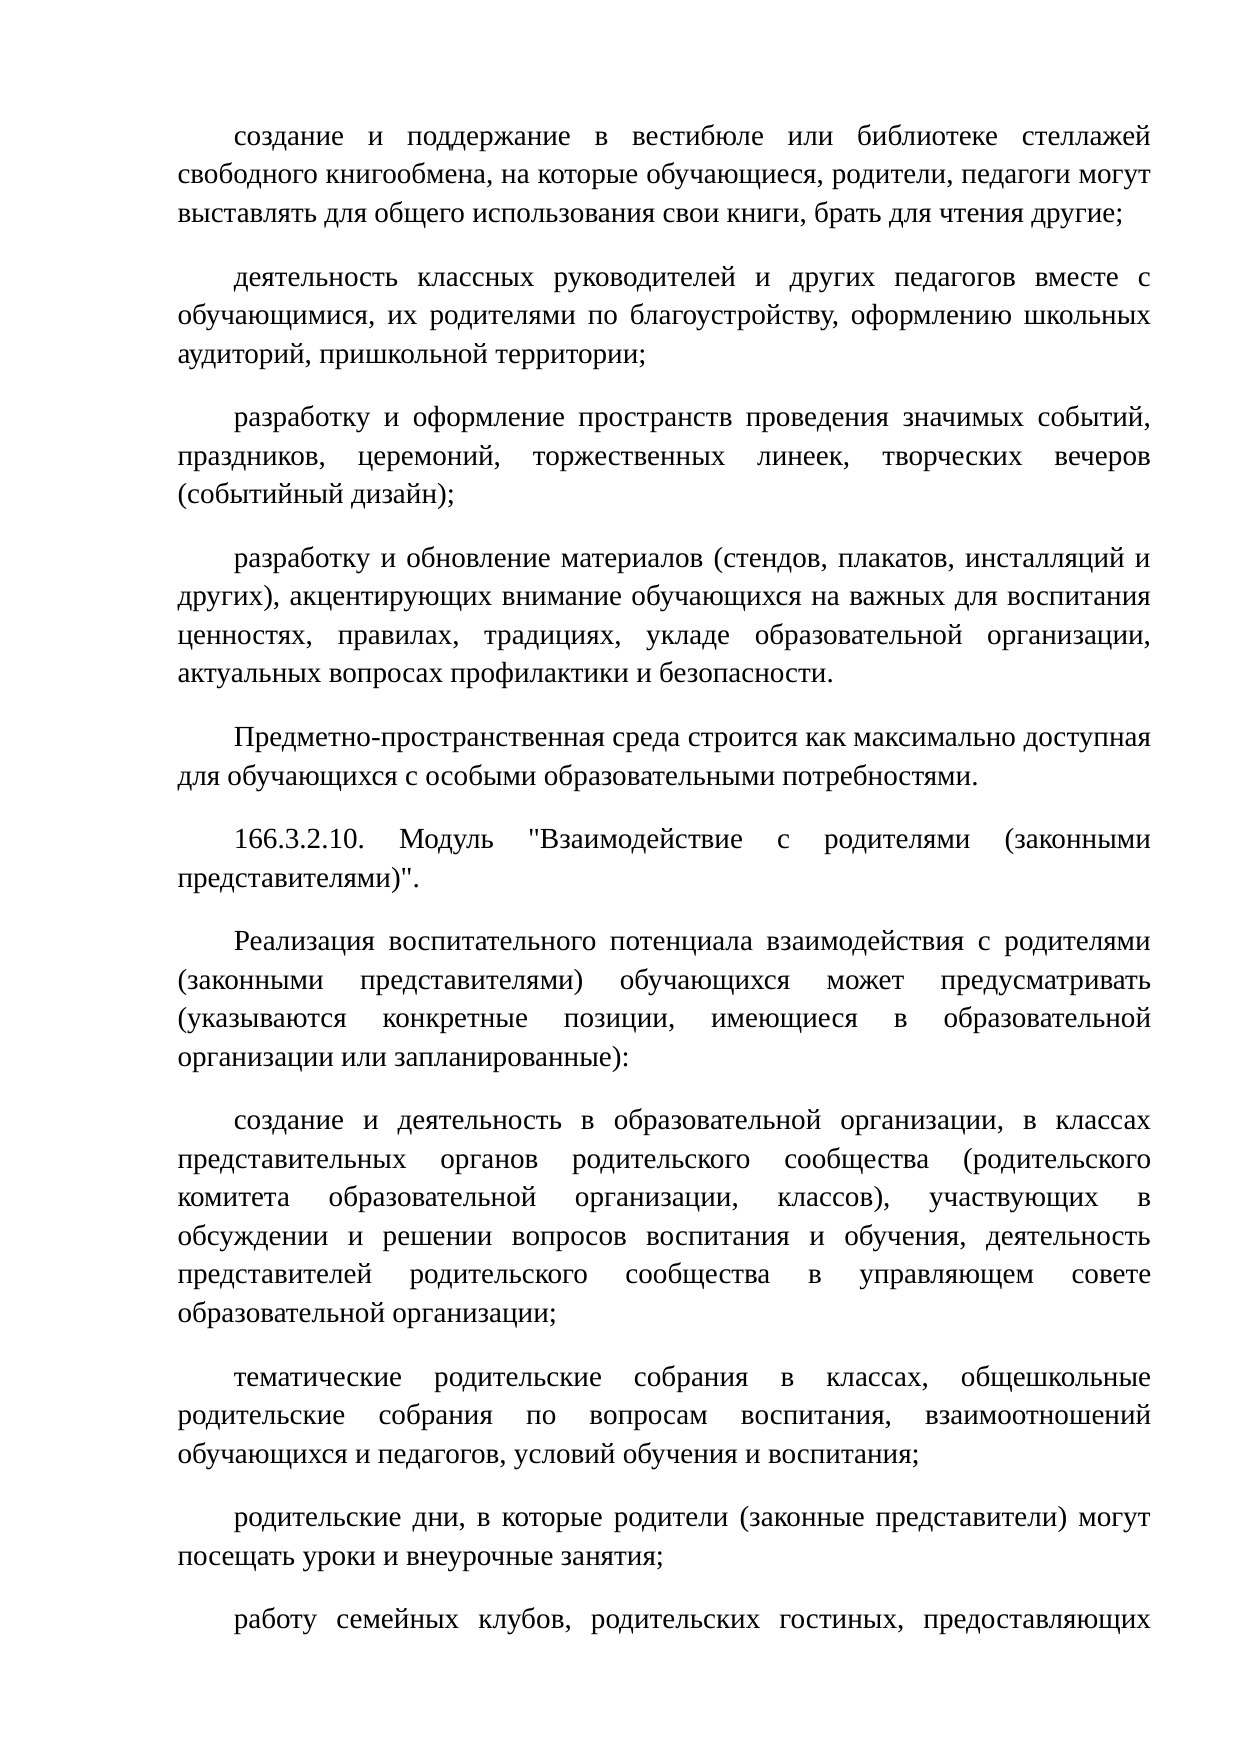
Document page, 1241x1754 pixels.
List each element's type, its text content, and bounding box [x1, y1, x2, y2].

text деятельность классных руководителей и других педагогов вместе с обучающимися, их родителями по благоустройству, оформлению школьных аудиторий, пришкольной территории; [177, 259, 1152, 369]
text родительские дни, в которые родители (законные представители) могут посещать уроки и внеурочные занятия; [177, 1499, 1152, 1571]
text разработку и обновление материалов (стендов, плакатов, инсталляций и других), акцентирующих внимание обучающихся на важных для воспитания ценностях, правилах, традициях, укладе образовательной организации, актуальных вопросах профилактики и безопасности. [177, 540, 1152, 689]
text создание и деятельность в образовательной организации, в классах представительных органов родительского сообщества (родительского комитета образовательной организации, классов), участвующих в обсуждении и решении вопросов воспитания и обучения, деятельность представителей родительского сообщества в управляющем совете образовательной организации; [177, 1102, 1152, 1329]
text Реализация воспитательного потенциала взаимодействия с родителями (законными представителями) обучающихся может предусматривать (указываются конкретные позиции, имеющиеся в образовательной организации или запланированные): [177, 923, 1152, 1072]
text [177, 1601, 1152, 1635]
text создание и поддержание в вестибюле или библиотеке стеллажей свободного книгообмена, на которые обучающиеся, родители, педагоги могут выставлять для общего использования свои книги, брать для чтения другие; [177, 118, 1152, 229]
text разработку и оформление пространств проведения значимых событий, праздников, церемоний, торжественных линеек, творческих вечеров (событийный дизайн); [177, 399, 1152, 510]
text тематические родительские собрания в классах, общешкольные родительские собрания по вопросам воспитания, взаимоотношений обучающихся и педагогов, условий обучения и воспитания; [177, 1359, 1152, 1469]
text Предметно-пространственная среда строится как максимально доступная для обучающихся с особыми образовательными потребностями. [177, 719, 1152, 791]
text 166.3.2.10. Модуль "Взаимодействие с родителями (законными представителями)". [177, 821, 1152, 893]
